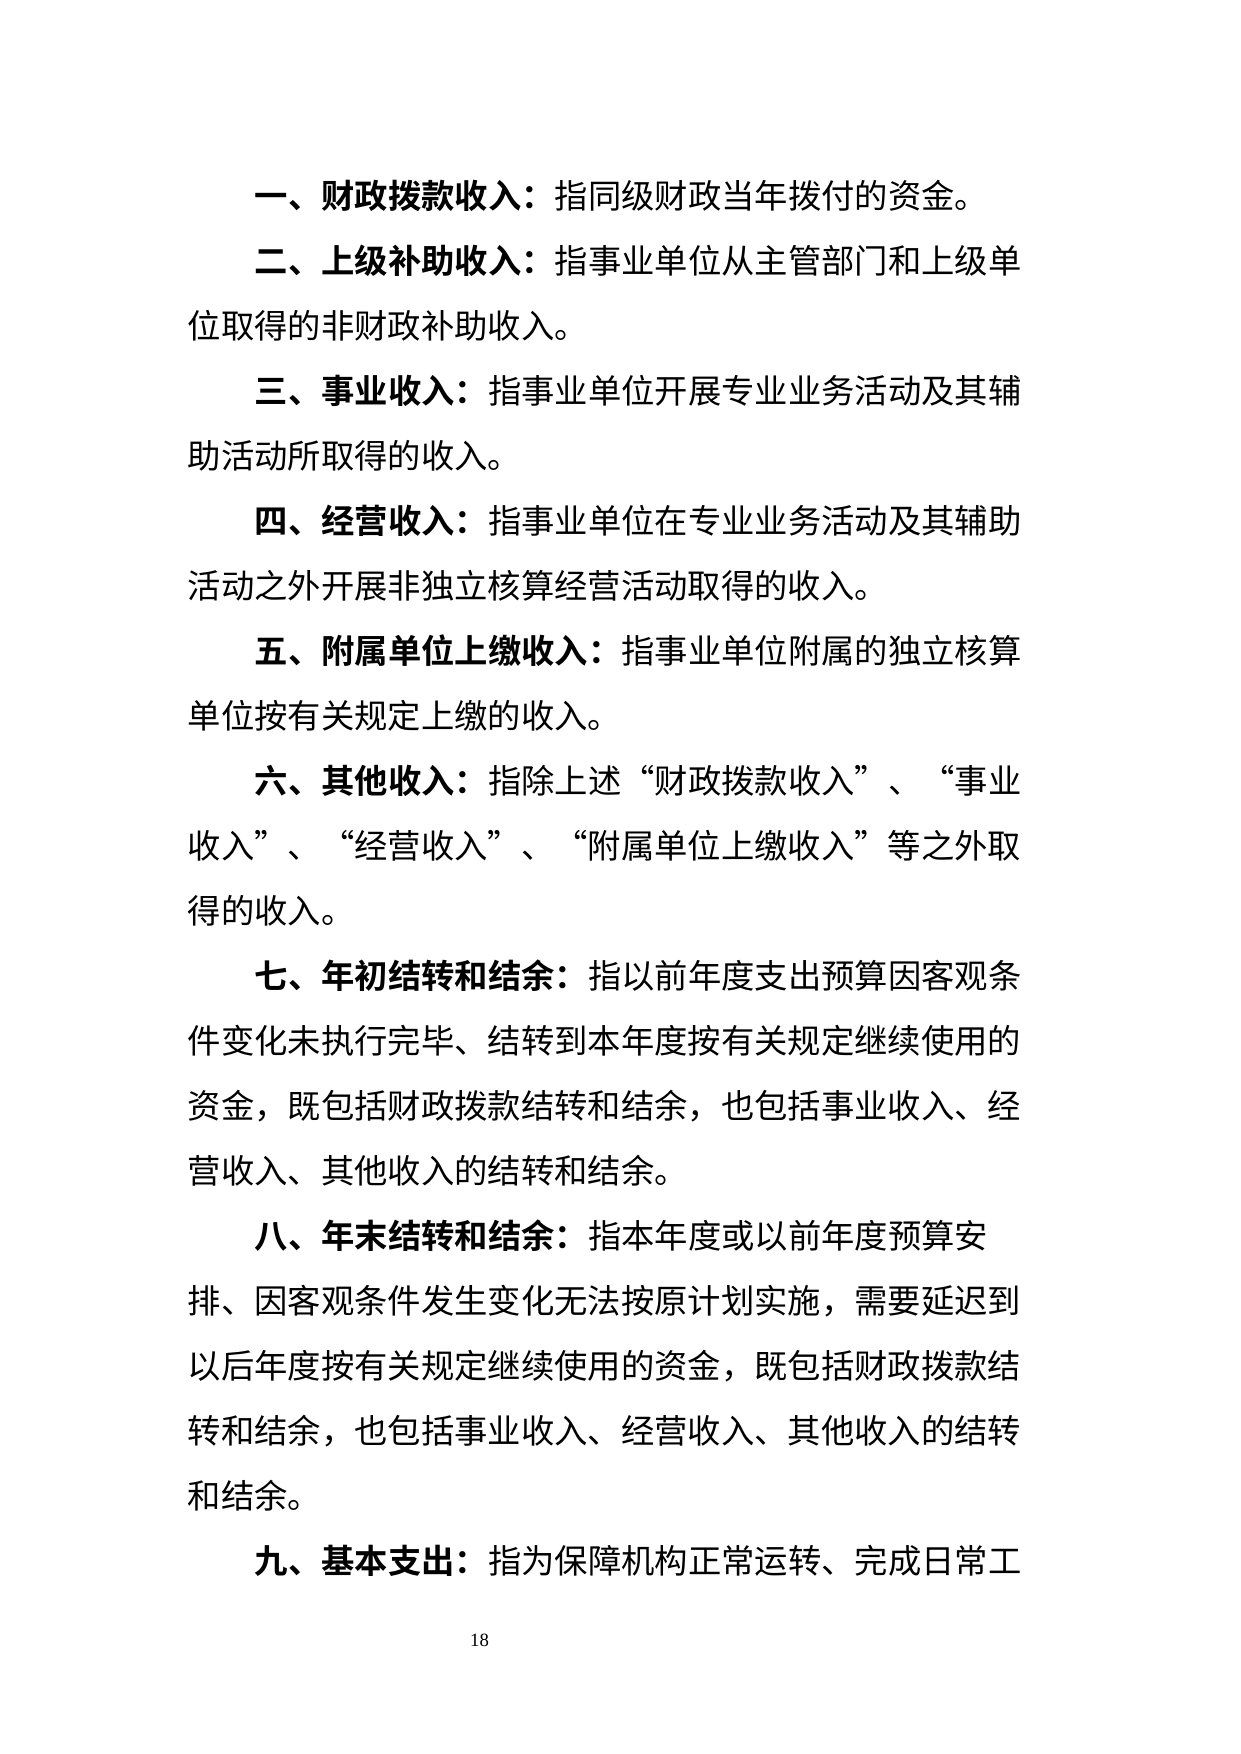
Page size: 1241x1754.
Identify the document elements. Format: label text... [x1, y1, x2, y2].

text 二、上级补助收入：指事业单位从主管部门和上级单位取得的非财政补助收入。 [187, 227, 1053, 357]
text 三、事业收入：指事业单位开展专业业务活动及其辅助活动所取得的收入。 [187, 357, 1053, 487]
text 七、年初结转和结余：指以前年度支出预算因客观条件变化未执行完毕、结转到本年度按有关规定继续使用的资金，既包括财政拨款结转和结余，也包括事业收入、经营收入、其他收入的结转和结余。 [187, 942, 1053, 1202]
text 四、经营收入：指事业单位在专业业务活动及其辅助活动之外开展非独立核算经营活动取得的收入。 [187, 487, 1053, 617]
text 一、财政拨款收入：指同级财政当年拨付的资金。 [187, 162, 1053, 227]
text 八、年末结转和结余：指本年度或以前年度预算安排、因客观条件发生变化无法按原计划实施，需要延迟到以后年度按有关规定继续使用的资金，既包括财政拨款结转和结余，也包括事业收入、经营收入、其他收入的结转和结余。 [187, 1202, 1053, 1527]
text 六、其他收入：指除上述“财政拨款收入”、“事业收入”、“经营收入”、“附属单位上缴收入”等之外取得的收入。 [187, 747, 1053, 942]
text 五、附属单位上缴收入：指事业单位附属的独立核算单位按有关规定上缴的收入。 [187, 617, 1053, 747]
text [187, 1527, 1053, 1592]
